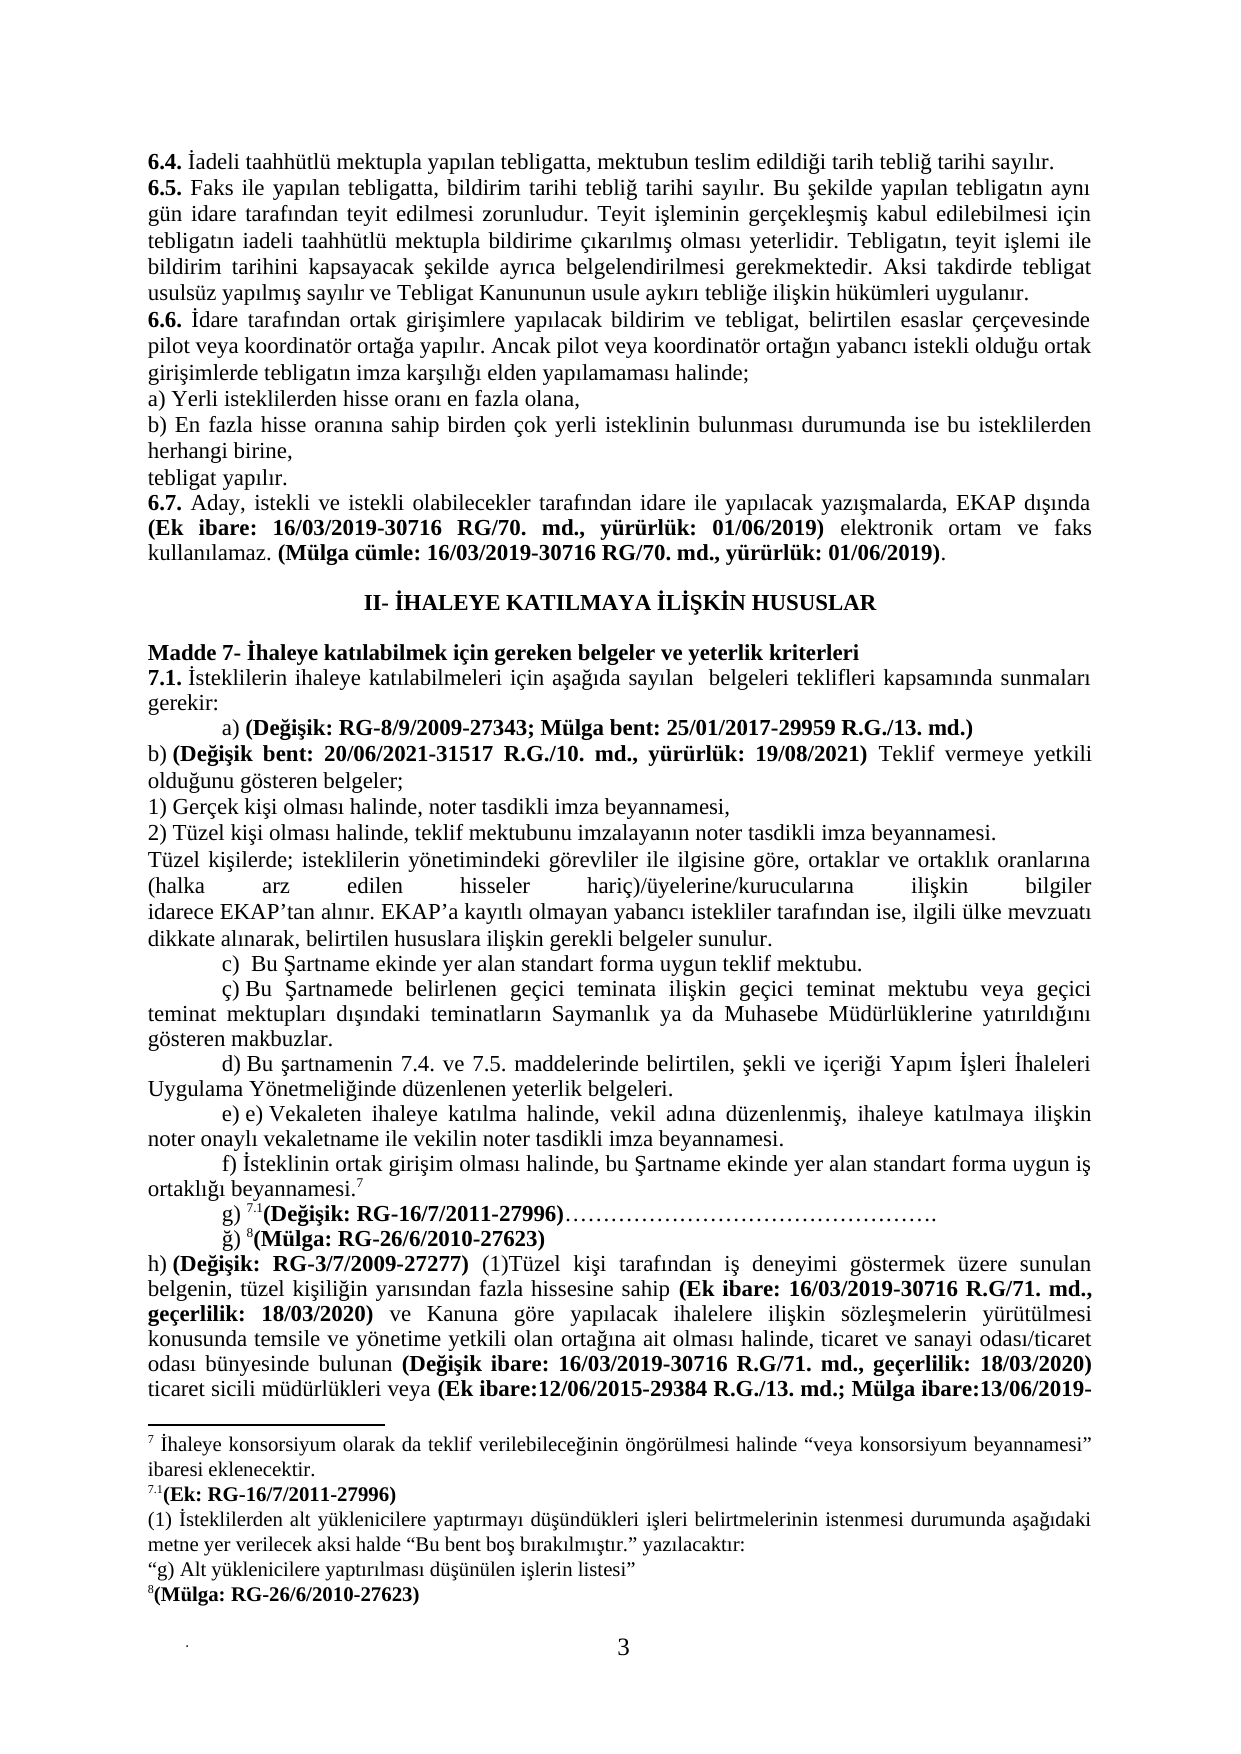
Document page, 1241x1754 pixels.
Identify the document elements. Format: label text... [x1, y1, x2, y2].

text 6.7. Aday, istekli ve istekli olabilecekler tarafından idare ile yapılacak yazışmalarda, EKAP dışında (Ek ibare: 16/03/2019-30716 RG/70. md., yürürlük: 01/06/2019) elektronik ortam ve faks kullanılamaz. (Mülga cümle: 16/03/2019-30716 RG/70. md., yürürlük: 01/06/2019). [148, 490, 1092, 565]
text ç) Bu Şartnamede belirlenen geçici teminata ilişkin geçici teminat mektubu veya geçici teminat mektupları dışındaki teminatların Saymanlık ya da Muhasebe Müdürlüklerine yatırıldığını gösteren makbuzlar. [148, 976, 1092, 1051]
text tebligat yapılır. [148, 464, 1092, 490]
text c) Bu Şartname ekinde yer alan standart forma uygun teklif mektubu. [148, 951, 1092, 976]
text 2) Tüzel kişi olması halinde, teklif mektubunu imzalayanın noter tasdikli imza beyannamesi. [148, 819, 1092, 846]
text II- İHALEYE KATILMAYA İLİŞKİN HUSUSLAR [148, 590, 1092, 615]
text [148, 1251, 1092, 1401]
text 6.5. Faks ile yapılan tebligatta, bildirim tarihi tebliğ tarihi sayılır. Bu şekilde yapılan tebligatın aynı gün idare tarafından teyit edilmesi zorunludur. Teyit işleminin gerçekleşmiş kabul edilebilmesi için tebligatın iadeli taahhütlü mektupla bildirime çıkarılmış olması yeterlidir. Tebligatın, teyit işlemi ile bildirim tarihini kapsayacak şekilde ayrıca belgelendirilmesi gerekmektedir. Aksi takdirde tebligat usulsüz yapılmış sayılır ve Tebligat Kanununun usule aykırı tebliğe ilişkin hükümleri uygulanır. [148, 174, 1092, 306]
text d) Bu şartnamenin 7.4. ve 7.5. maddelerinde belirtilen, şekli ve içeriği Yapım İşleri İhaleleri Uygulama Yönetmeliğinde düzenlenen yeterlik belgeleri. [148, 1051, 1092, 1101]
text e) e) Vekaleten ihaleye katılma halinde, vekil adına düzenlenmiş, ihaleye katılmaya ilişkin noter onaylı vekaletname ile vekilin noter tasdikli imza beyannamesi. [148, 1101, 1092, 1151]
text a) (Değişik: RG-8/9/2009-27343; Mülga bent: 25/01/2017-29959 R.G./13. md.) [148, 715, 1092, 740]
text b) (Değişik bent: 20/06/2021-31517 R.G./10. md., yürürlük: 19/08/2021) Teklif vermeye yetkili olduğunu gösteren belgeler; [148, 740, 1092, 793]
text Madde 7- İhaleye katılabilmek için gereken belgeler ve yeterlik kriterleri [148, 640, 1092, 665]
text ğ) (Mülga: RG-26/6/2010-27623) [148, 1226, 1092, 1251]
text 1) Gerçek kişi olması halinde, noter tasdikli imza beyannamesi, [148, 793, 1092, 819]
text b) En fazla hisse oranına sahip birden çok yerli isteklinin bulunması durumunda ise bu isteklilerden herhangi birine, [148, 411, 1092, 464]
text a) Yerli isteklilerden hisse oranı en fazla olana, [148, 385, 1092, 411]
text g) 7.1(Değişik: RG-16/7/2011-27996)…………………………………………. [148, 1201, 1092, 1226]
text f) İsteklinin ortak girişim olması halinde, bu Şartname ekinde yer alan standart forma uygun iş ortaklığı beyannamesi. [148, 1151, 1092, 1201]
text 7.1. İsteklilerin ihaleye katılabilmeleri için aşağıda sayılan belgeleri teklifleri kapsamında sunmaları gerekir: [148, 665, 1092, 715]
text 6.6. İdare tarafından ortak girişimlere yapılacak bildirim ve tebligat, belirtilen esaslar çerçevesinde pilot veya koordinatör ortağa yapılır. Ancak pilot veya koordinatör ortağın yabancı istekli olduğu ortak girişimlerde tebligatın imza karşılığı elden yapılamaması halinde; [148, 306, 1092, 385]
text 6.4. İadeli taahhütlü mektupla yapılan tebligatta, mektubun teslim edildiği tarih tebliğ tarihi sayılır. [148, 148, 1092, 174]
text Tüzel kişilerde; isteklilerin yönetimindeki görevliler ile ilgisine göre, ortaklar ve ortaklık oranlarına (halka arz edilen hisseler hariç)/üyelerine/kurucularına ilişkin bilgiler idarece EKAP’tan alınır. EKAP’a kayıtlı olmayan yabancı istekliler tarafından ise, ilgili ülke mevzuatı dikkate alınarak, belirtilen hususlara ilişkin gerekli belgeler sunulur. [148, 846, 1092, 951]
